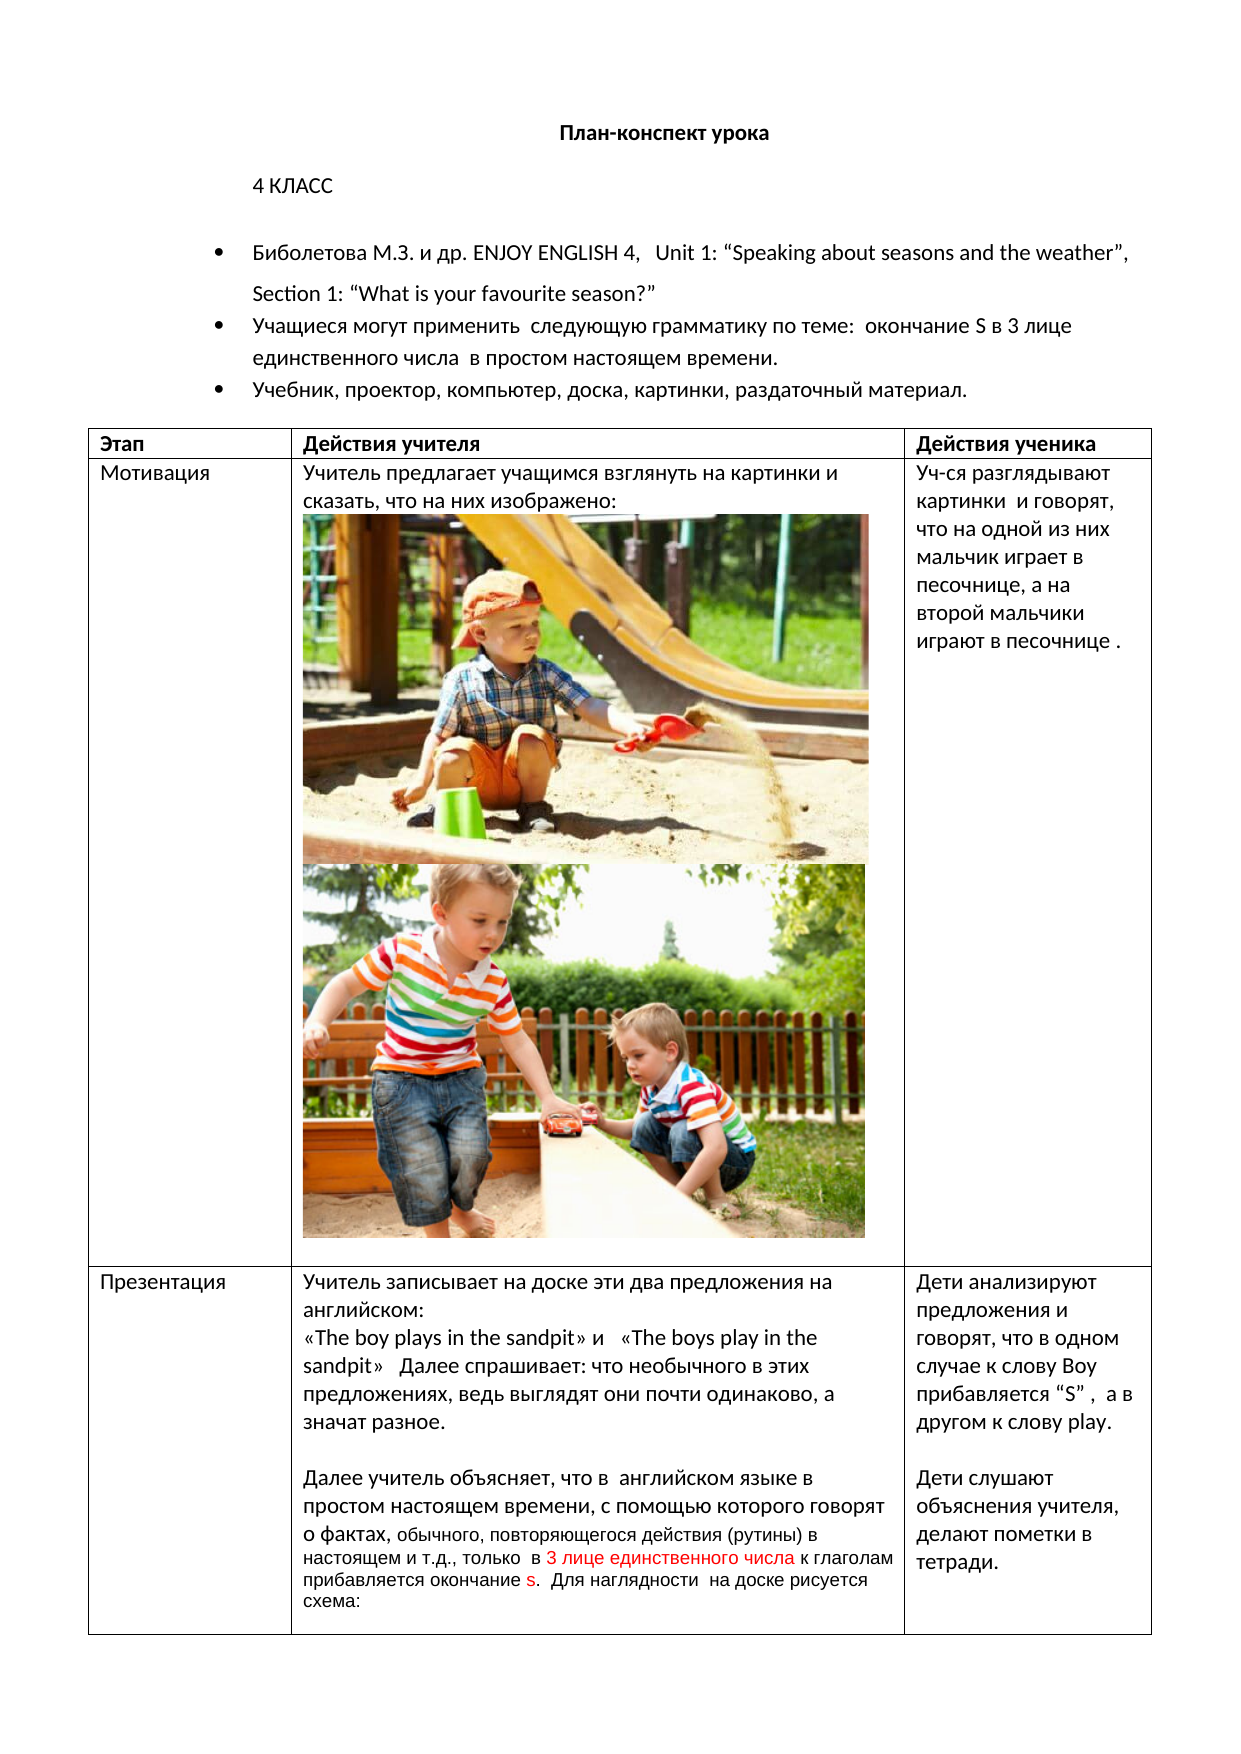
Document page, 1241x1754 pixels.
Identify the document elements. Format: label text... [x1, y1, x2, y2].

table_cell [292, 1267, 904, 1633]
list Учащиеся могут применить следующую грамматику по теме: окончание S в 3 лице единственного числа в простом настоящем времени. [215, 311, 1152, 371]
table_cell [905, 1267, 1151, 1633]
list Биболетова М.З. и др. ENJOY ENGLISH 4, Unit 1: “Speaking about seasons and the weather”, Section 1: “What is your favourite season?” [215, 203, 1152, 307]
table_header Действия ученика [905, 429, 1151, 457]
table_cell Презентация [89, 1267, 291, 1633]
table_cell Уч-ся разглядывают картинки и говорят, что на одной из них мальчик играет в песочнице, а на второй мальчики играют в песочнице . [905, 459, 1151, 1266]
table_header Этап [89, 429, 291, 457]
list 4 КЛАСС [252, 171, 1152, 199]
table_cell Мотивация [89, 459, 291, 1266]
picture [302, 514, 869, 1238]
table_cell Учитель предлагает учащимся взглянуть на картинки и сказать, что на них изображено: [292, 459, 904, 1266]
list Учебник, проектор, компьютер, доска, картинки, раздаточный материал. [215, 375, 1152, 403]
text План-конспект урока [177, 118, 1152, 146]
table_header Действия учителя [292, 429, 904, 457]
